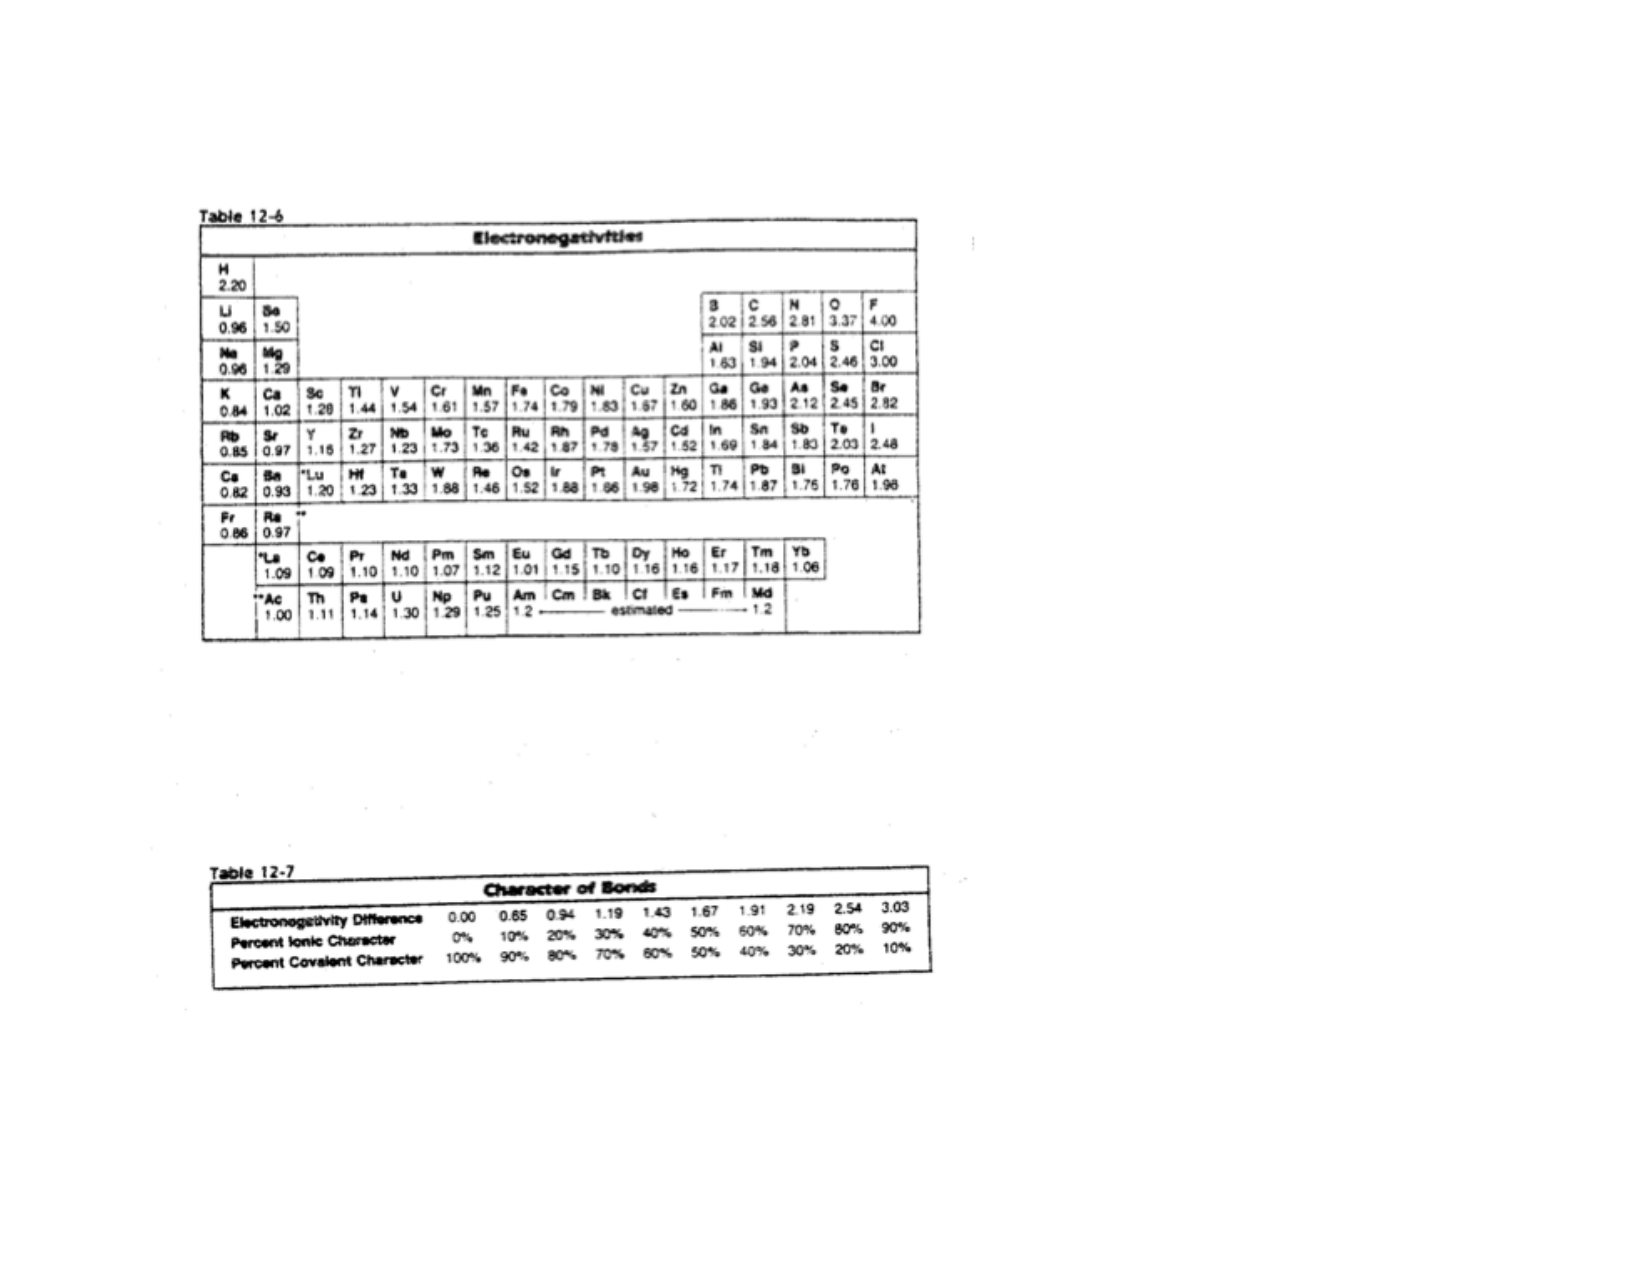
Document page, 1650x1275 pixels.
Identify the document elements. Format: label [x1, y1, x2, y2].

picture [150, 187, 976, 1032]
